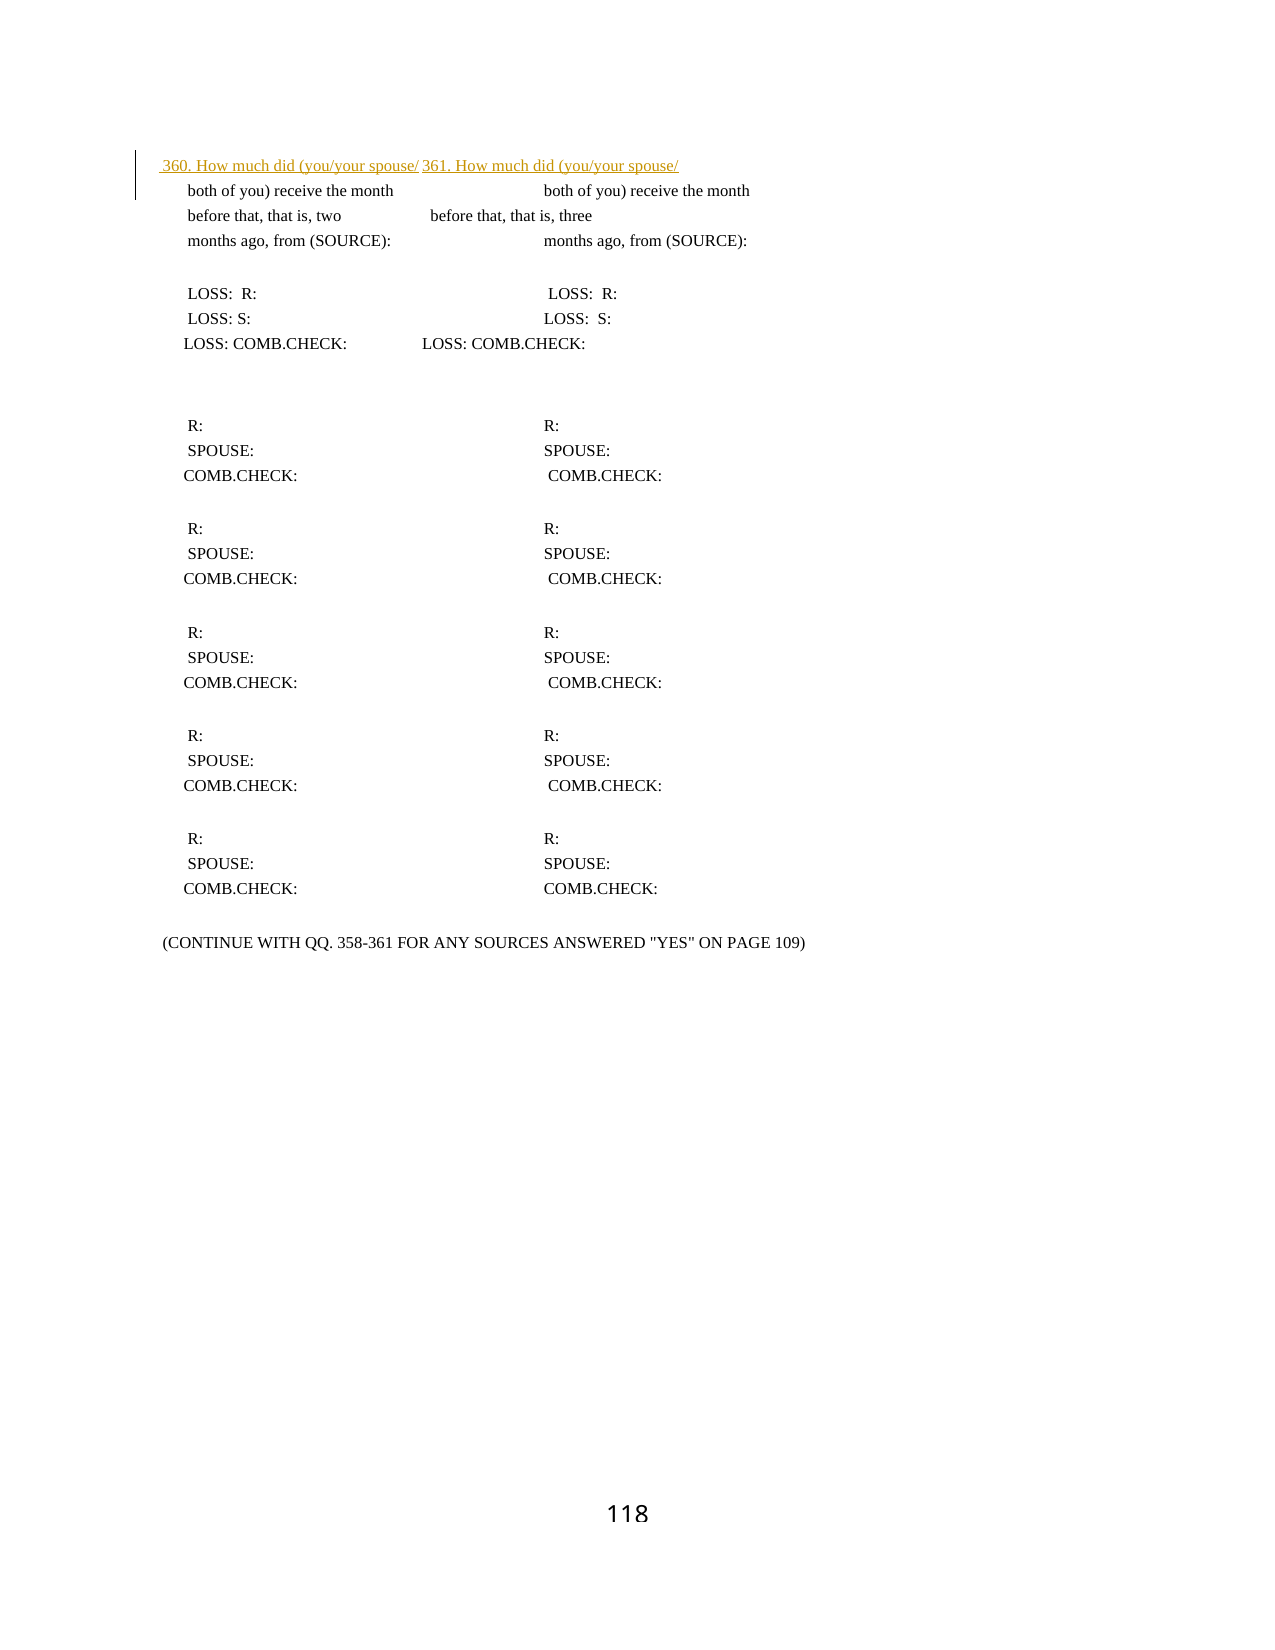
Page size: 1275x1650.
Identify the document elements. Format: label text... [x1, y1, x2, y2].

text R: R: [150, 410, 1209, 435]
text R: R: [150, 720, 1209, 745]
text months ago, from (SOURCE): months ago, from (SOURCE): [150, 225, 1209, 250]
text R: R: [150, 823, 1209, 848]
text R: R: [150, 513, 1209, 538]
text SPOUSE: SPOUSE: [150, 745, 1209, 770]
text SPOUSE: SPOUSE: [150, 848, 1209, 873]
text COMB.CHECK: COMB.CHECK: [150, 873, 1209, 898]
text COMB.CHECK: COMB.CHECK: [150, 770, 1209, 795]
text before that, that is, two before that, that is, three [150, 200, 1209, 225]
text SPOUSE: SPOUSE: [150, 435, 1209, 460]
text LOSS: S: LOSS: S: [150, 303, 1209, 328]
text COMB.CHECK: COMB.CHECK: [150, 563, 1209, 588]
text SPOUSE: SPOUSE: [150, 642, 1209, 667]
text LOSS: R: LOSS: R: [150, 278, 1209, 303]
text LOSS: COMB.CHECK: LOSS: COMB.CHECK: [150, 328, 1209, 353]
text SPOUSE: SPOUSE: [150, 538, 1209, 563]
text COMB.CHECK: COMB.CHECK: [150, 667, 1209, 692]
text both of you) receive the month both of you) receive the month [150, 175, 1209, 200]
text R: R: [150, 617, 1209, 642]
text COMB.CHECK: COMB.CHECK: [150, 460, 1209, 485]
text (CONTINUE WITH QQ. 358-361 FOR ANY SOURCES ANSWERED "YES" ON PAGE 109) [150, 927, 1209, 952]
